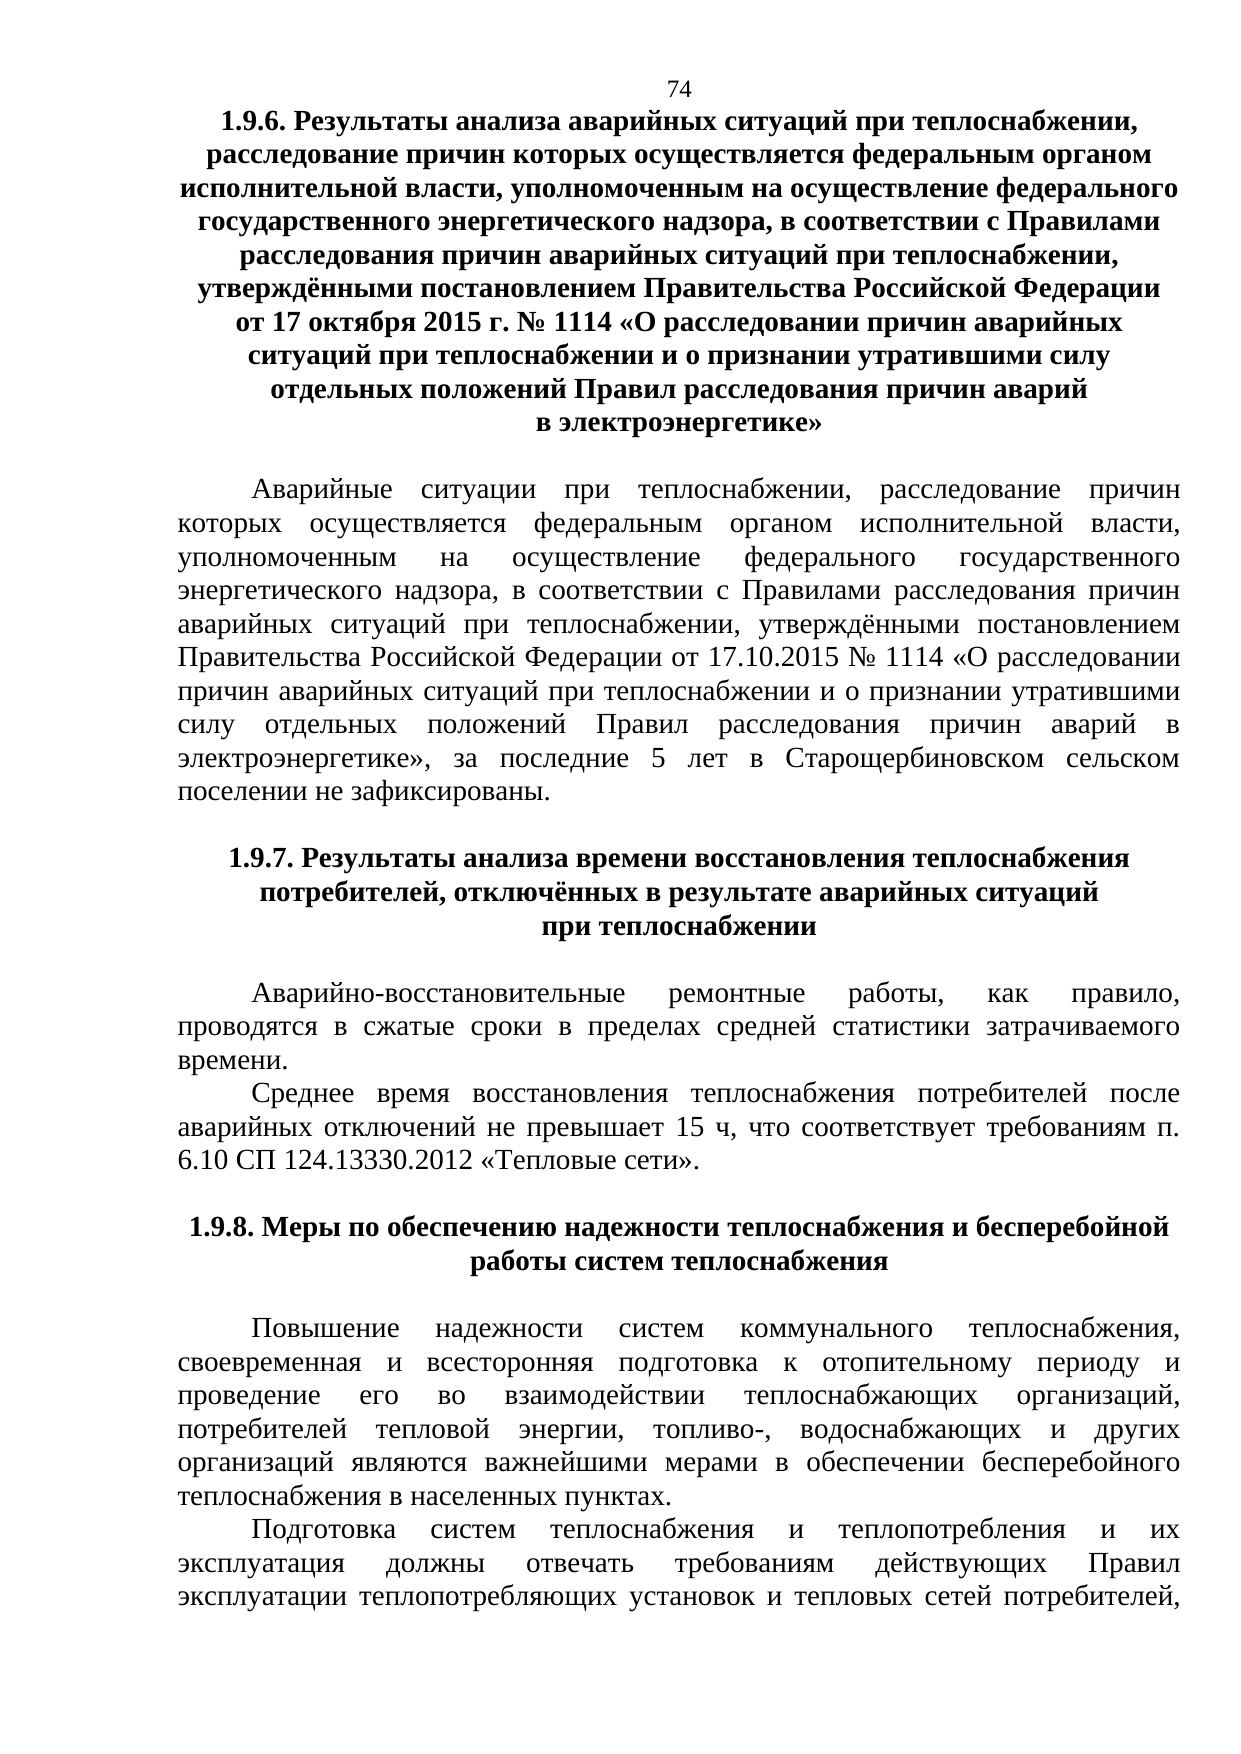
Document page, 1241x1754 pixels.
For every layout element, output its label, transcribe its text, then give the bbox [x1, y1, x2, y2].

list 1.9.8. Меры по обеспечению надежности теплоснабжения и бесперебойной [177, 1209, 1181, 1243]
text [177, 1511, 1181, 1612]
list утверждёнными постановлением Правительства Российской Федерации [177, 270, 1181, 304]
text Среднее время восстановления теплоснабжения потребителей после аварийных отключений не превышает 15 ч, что соответствует требованиям п. 6.10 СП 124.13330.2012 «Тепловые сети». [177, 1075, 1181, 1176]
text Аварийно-восстановительные ремонтные работы, как правило, проводятся в сжатые сроки в пределах средней статистики затрачиваемого времени. [177, 975, 1181, 1075]
list работы систем теплоснабжения [177, 1243, 1181, 1277]
list потребителей, отключённых в результате аварийных ситуаций [177, 874, 1181, 908]
list 1.9.6. Результаты анализа аварийных ситуаций при теплоснабжении, [177, 103, 1181, 136]
list от 17 октября 2015 г. № 1114 «О расследовании причин аварийных [177, 304, 1181, 337]
list 1.9.7. Результаты анализа времени восстановления теплоснабжения [177, 841, 1181, 874]
list при теплоснабжении [177, 908, 1181, 941]
text Аварийные ситуации при теплоснабжении, расследование причин которых осуществляется федеральным органом исполнительной власти, уполномоченным на осуществление федерального государственного энергетического надзора, в соответствии с Правилами расследования причин аварийных ситуаций при теплоснабжении, утверждёнными постановлением Правительства Российской Федерации от 17.10.2015 № 1114 «О расследовании причин аварийных ситуаций при теплоснабжении и о признании утратившими силу отдельных положений Правил расследования причин аварий в электроэнергетике», за последние 5 лет в Старощербиновском сельском поселении не зафиксированы. [177, 472, 1181, 807]
text Повышение надежности систем коммунального теплоснабжения, своевременная и всесторонняя подготовка к отопительному периоду и проведение его во взаимодействии теплоснабжающих организаций, потребителей тепловой энергии, топливо-, водоснабжающих и других организаций являются важнейшими мерами в обеспечении бесперебойного теплоснабжения в населенных пунктах. [177, 1310, 1181, 1511]
list расследование причин которых осуществляется федеральным органом [177, 136, 1181, 170]
list в электроэнергетике» [177, 404, 1181, 438]
list ситуаций при теплоснабжении и о признании утратившими силу [177, 337, 1181, 371]
list исполнительной власти, уполномоченным на осуществление федерального государственного энергетического надзора, в соответствии с Правилами расследования причин аварийных ситуаций при теплоснабжении, [177, 170, 1181, 270]
list отдельных положений Правил расследования причин аварий [177, 371, 1181, 404]
